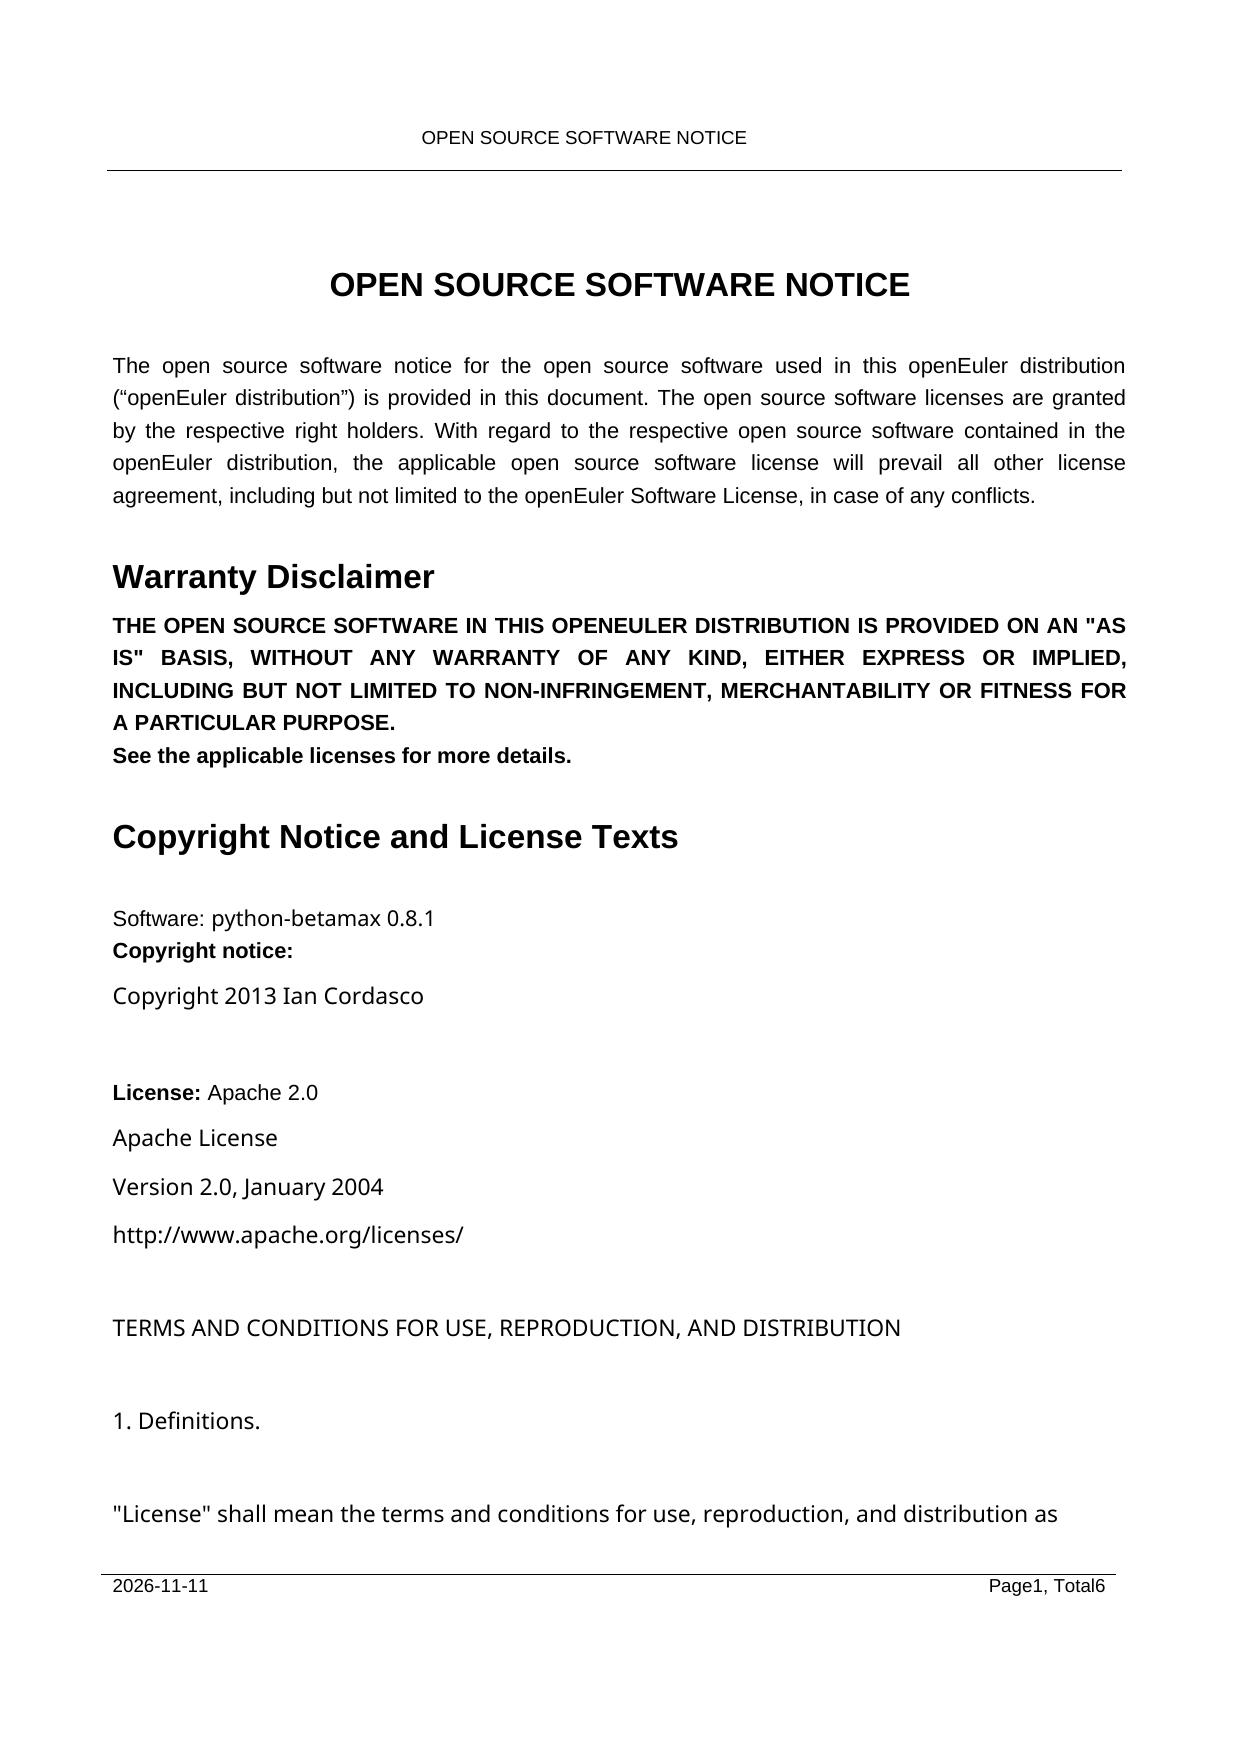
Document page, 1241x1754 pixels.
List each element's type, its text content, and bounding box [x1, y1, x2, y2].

text THE OPEN SOURCE SOFTWARE IN THIS OPENEULER DISTRIBUTION IS PROVIDED ON AN "AS IS" BASIS, WITHOUT ANY WARRANTY OF ANY KIND, EITHER EXPRESS OR IMPLIED, INCLUDING BUT NOT LIMITED TO NON-INFRINGEMENT, MERCHANTABILITY OR FITNESS FOR A PARTICULAR PURPOSE. See the applicable licenses for more details. [112, 609, 1128, 771]
text Software: python-betamax 0.8.1 [112, 901, 1128, 934]
text Copyright notice: [112, 934, 1128, 966]
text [112, 1498, 1128, 1530]
text OPEN SOURCE SOFTWARE NOTICE [112, 251, 1128, 316]
text Warranty Disclaimer [112, 544, 1128, 609]
text Copyright Notice and License Texts [112, 804, 1128, 869]
text http://www.apache.org/licenses/ [112, 1218, 1128, 1250]
text Copyright 2013 Ian Cordasco [112, 979, 1128, 1060]
text Apache License [112, 1122, 1128, 1154]
text Version 2.0, January 2004 [112, 1170, 1128, 1202]
text TERMS AND CONDITIONS FOR USE, REPRODUCTION, AND DISTRIBUTION [112, 1311, 1128, 1344]
text 1. Definitions. [112, 1404, 1128, 1437]
text License: Apache 2.0 [112, 1077, 1128, 1109]
text The open source software notice for the open source software used in this openEuler distribution (“openEuler distribution”) is provided in this document. The open source software licenses are granted by the respective right holders. With regard to the respective open source software contained in the openEuler distribution, the applicable open source software license will prevail all other license agreement, including but not limited to the openEuler Software License, in case of any conflicts. [112, 349, 1128, 511]
